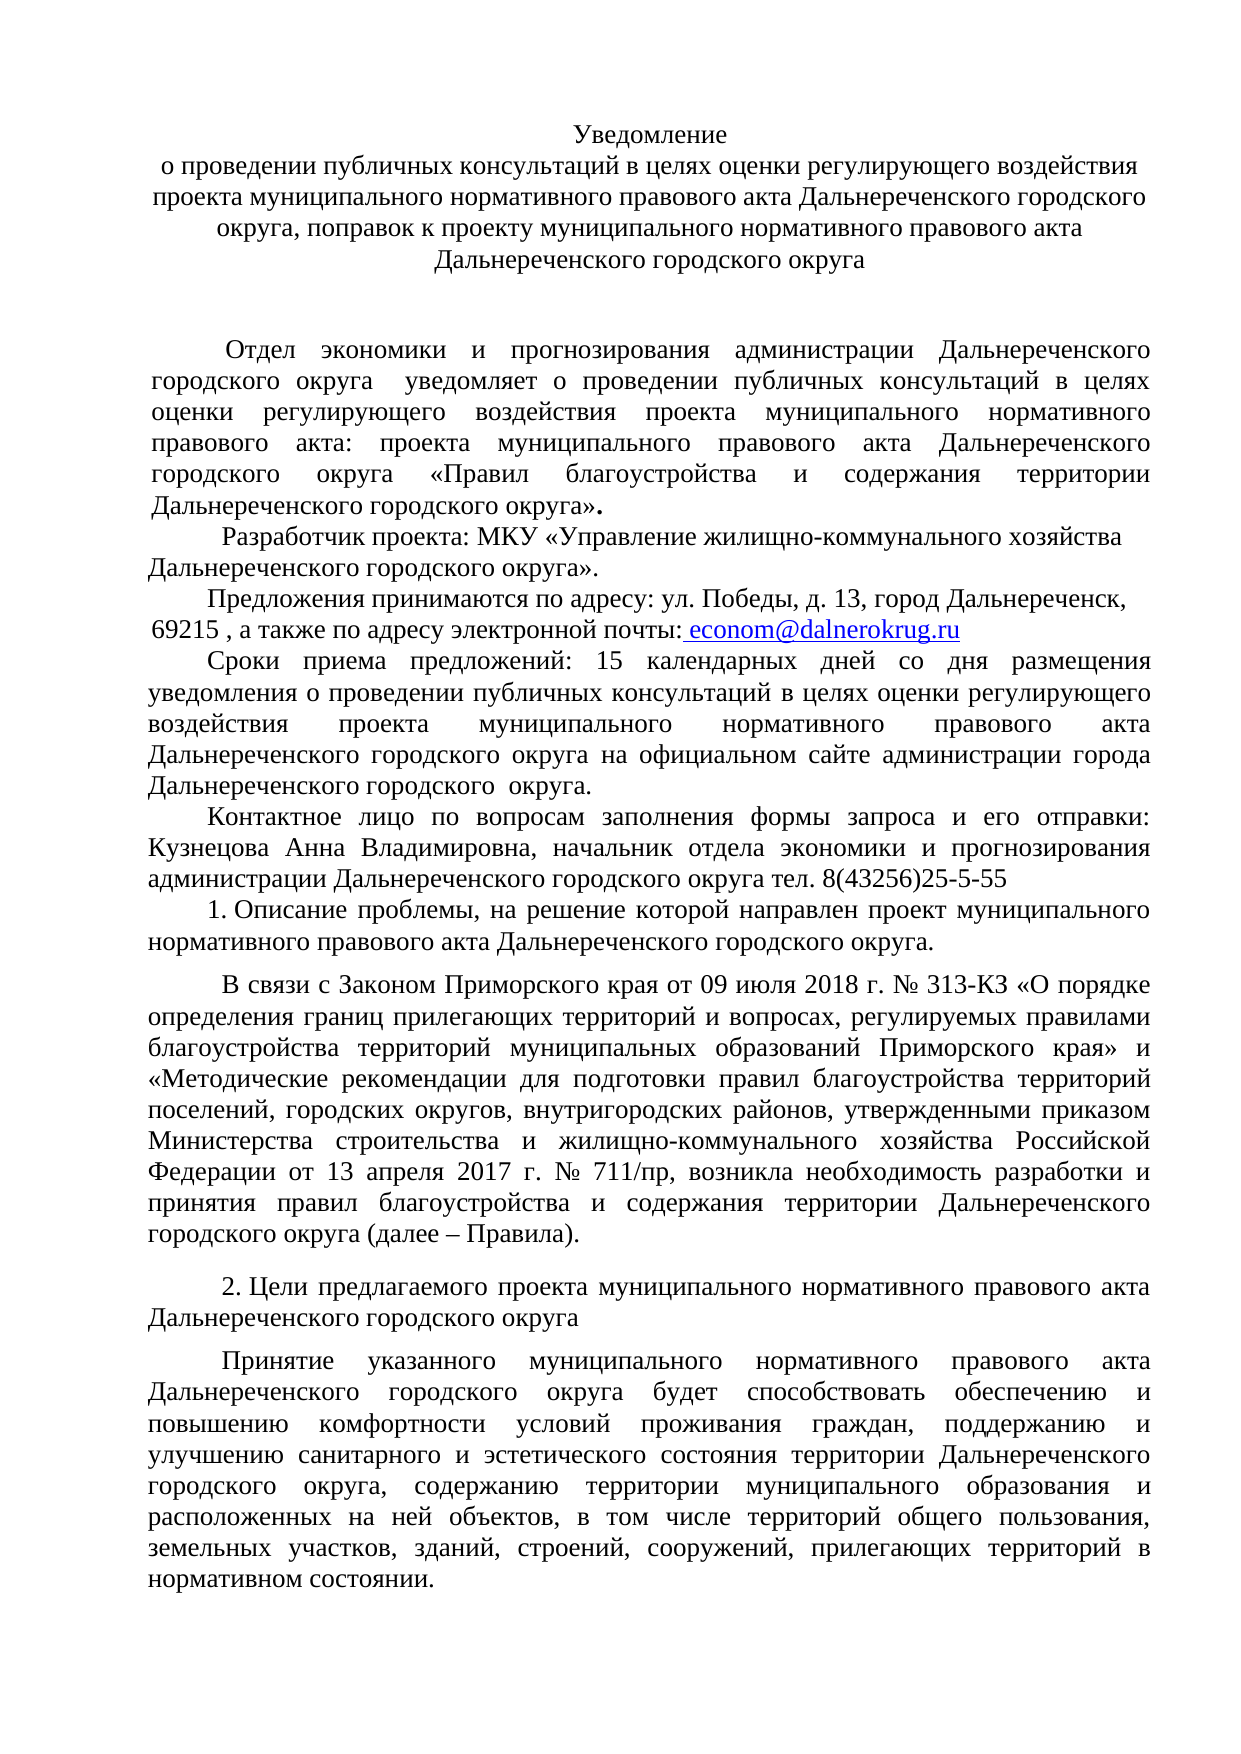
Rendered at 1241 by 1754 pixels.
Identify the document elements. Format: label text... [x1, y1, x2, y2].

text В связи с Законом Приморского края от 09 июля 2018 г. № 313-КЗ «О порядке определения границ прилегающих территорий и вопросах, регулируемых правилами благоустройства территорий муниципальных образований Приморского края» и «Методические рекомендации для подготовки правил благоустройства территорий поселений, городских округов, внутригородских районов, утвержденными приказом Министерства строительства и жилищно-коммунального хозяйства Российской Федерации от 13 апреля 2017 г. № 711/пр, возникла необходимость разработки и принятия правил благоустройства и содержания территории Дальнереченского городского округа (далее – Правила). [148, 968, 1152, 1249]
text Контактное лицо по вопросам заполнения формы запроса и его отправки: Кузнецова Анна Владимировна, начальник отдела экономики и прогнозирования администрации Дальнереченского городского округа тел. 8(43256)25-5-55 [148, 800, 1152, 894]
text 1. Описание проблемы, на решение которой направлен проект муниципального нормативного правового акта Дальнереченского городского округа. [148, 894, 1152, 956]
text Предложения принимаются по адресу: ул. Победы, д. 13, город Дальнереченск, 69215 , а также по адресу электронной почты: econom@dalnerokrug.ru [151, 582, 1152, 644]
text Отдел экономики и прогнозирования администрации Дальнереченского городского округа уведомляет о проведении публичных консультаций в целях оценки регулирующего воздействия проекта муниципального нормативного правового акта: проекта муниципального правового акта Дальнереченского городского округа «Правил благоустройства и содержания территории Дальнереченского городского округа». [151, 333, 1152, 520]
text Сроки приема предложений: 15 календарных дней со дня размещения уведомления о проведении публичных консультаций в целях оценки регулирующего воздействия проекта муниципального нормативного правового акта Дальнереченского городского округа на официальном сайте администрации города Дальнереченского городского округа. [148, 644, 1152, 800]
text о проведении публичных консультаций в целях оценки регулирующего воздействия проекта муниципального нормативного правового акта Дальнереченского городского округа, поправок к проекту муниципального нормативного правового акта Дальнереченского городского округа [148, 149, 1152, 274]
text Принятие указанного муниципального нормативного правового акта Дальнереченского городского округа будет способствовать обеспечению и повышению комфортности условий проживания граждан, поддержанию и улучшению санитарного и эстетического состояния территории Дальнереченского городского округа, содержанию территории муниципального образования и расположенных на ней объектов, в том числе территорий общего пользования, земельных участков, зданий, строений, сооружений, прилегающих территорий в нормативном состоянии. [148, 1344, 1152, 1593]
text Разработчик проекта: МКУ «Управление жилищно-коммунального хозяйства Дальнереченского городского округа». [148, 520, 1152, 582]
text Уведомление [148, 118, 1152, 149]
text 2. Цели предлагаемого проекта муниципального нормативного правового акта Дальнереченского городского округа [148, 1269, 1152, 1332]
